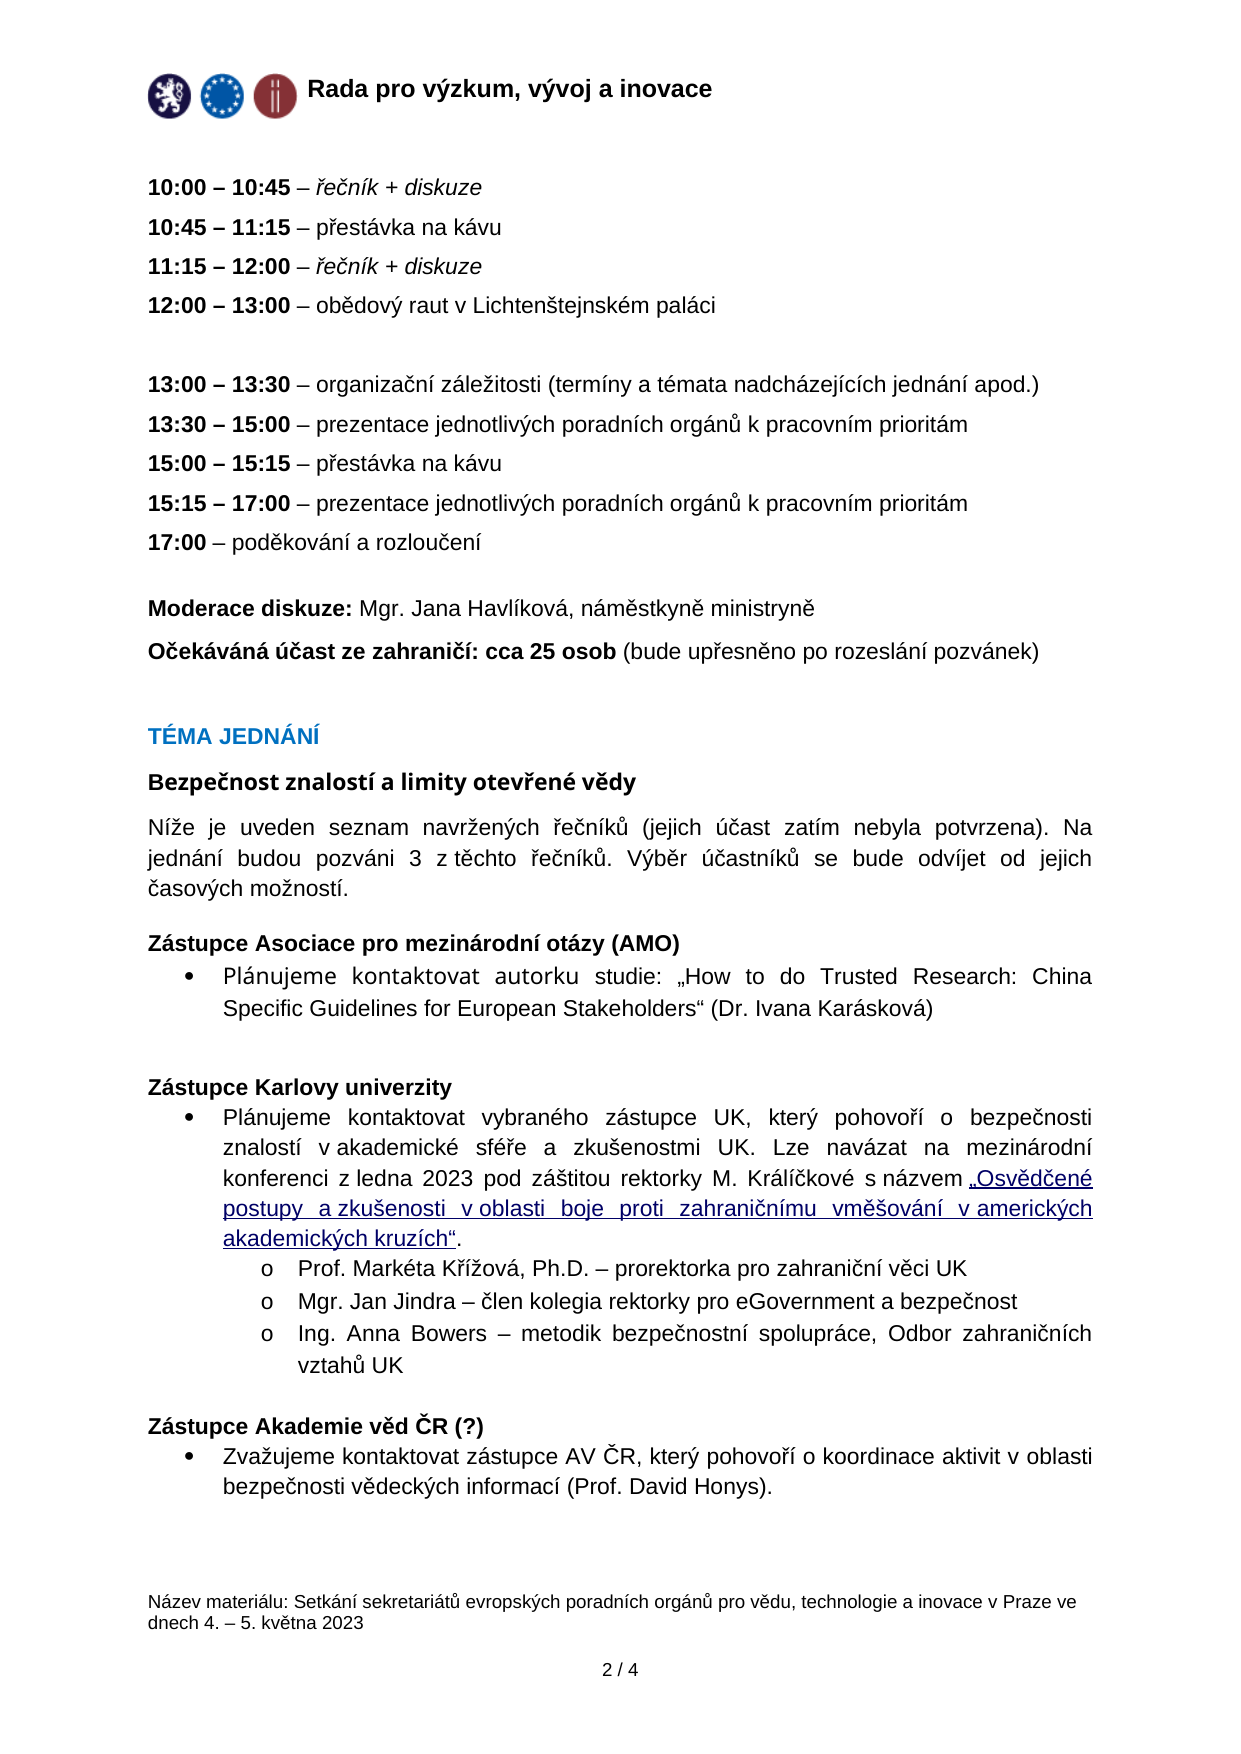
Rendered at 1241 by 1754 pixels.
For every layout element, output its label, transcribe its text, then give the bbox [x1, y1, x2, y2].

list Plánujeme kontaktovat autorku studie: „How to do Trusted Research: China Specific Guidelines for European Stakeholders“ (Dr. Ivana Karásková) [185, 960, 1093, 1022]
picture [147, 73, 298, 120]
text 12:00 – 13:00 – obědový raut v Lichtenštejnském paláci [148, 292, 1093, 319]
text Moderace diskuze: Mgr. Jana Havlíková, náměstkyně ministryně [148, 595, 1093, 621]
list Zvažujeme kontaktovat zástupce AV ČR, který pohovoří o koordinace aktivit v oblasti bezpečnosti vědeckých informací (Prof. David Honys). [185, 1443, 1093, 1499]
text Zástupce Akademie věd ČR (?) [148, 1413, 1093, 1439]
text 15:15 – 17:00 – prezentace jednotlivých poradních orgánů k pracovním prioritám [148, 490, 1093, 516]
text 15:00 – 15:15 – přestávka na kávu [148, 450, 1093, 477]
text Zástupce Karlovy univerzity [148, 1074, 1093, 1100]
list Ing. Anna Bowers – metodik bezpečnostní spolupráce, Odbor zahraničních vztahů UK [260, 1320, 1093, 1379]
text 10:00 – 10:45 – řečník + diskuze [148, 174, 1093, 200]
text 13:30 – 15:00 – prezentace jednotlivých poradních orgánů k pracovním prioritám [148, 411, 1093, 437]
list Plánujeme kontaktovat vybraného zástupce UK, který pohovoří o bezpečnosti znalostí v akademické sféře a zkušenostmi UK. Lze navázat na mezinárodní konferenci z ledna 2023 pod záštitou rektorky M. Králíčkové s názvem „Osvědčené postupy a zkušenosti v oblasti boje proti zahraničnímu vměšování v amerických akademických kruzích“. [185, 1104, 1093, 1251]
text Bezpečnost znalostí a limity otevřené vědy [148, 766, 1093, 797]
text Níže je uveden seznam navržených řečníků (jejich účast zatím nebyla potvrzena). Na jednání budou pozváni 3 z těchto řečníků. Výběr účastníků se bude odvíjet od jejich časových možností. [148, 814, 1093, 901]
text TÉMA JEDNÁNÍ [148, 723, 1093, 749]
text Zástupce Asociace pro mezinárodní otázy (AMO) [148, 930, 1093, 956]
list Mgr. Jan Jindra – člen kolegia rektorky pro eGovernment a bezpečnost [260, 1288, 1093, 1316]
text Očekáváná účast ze zahraničí: cca 25 osob (bude upřesněno po rozeslání pozvánek) [148, 638, 1093, 664]
text 13:00 – 13:30 – organizační záležitosti (termíny a témata nadcházejících jednání apod.) [148, 371, 1093, 398]
text 17:00 – poděkování a rozloučení [148, 529, 1093, 556]
text 10:45 – 11:15 – přestávka na kávu [148, 213, 1093, 240]
text 11:15 – 12:00 – řečník + diskuze [148, 253, 1093, 279]
list Prof. Markéta Křížová, Ph.D. – prorektorka pro zahraniční věci UK [260, 1255, 1093, 1283]
